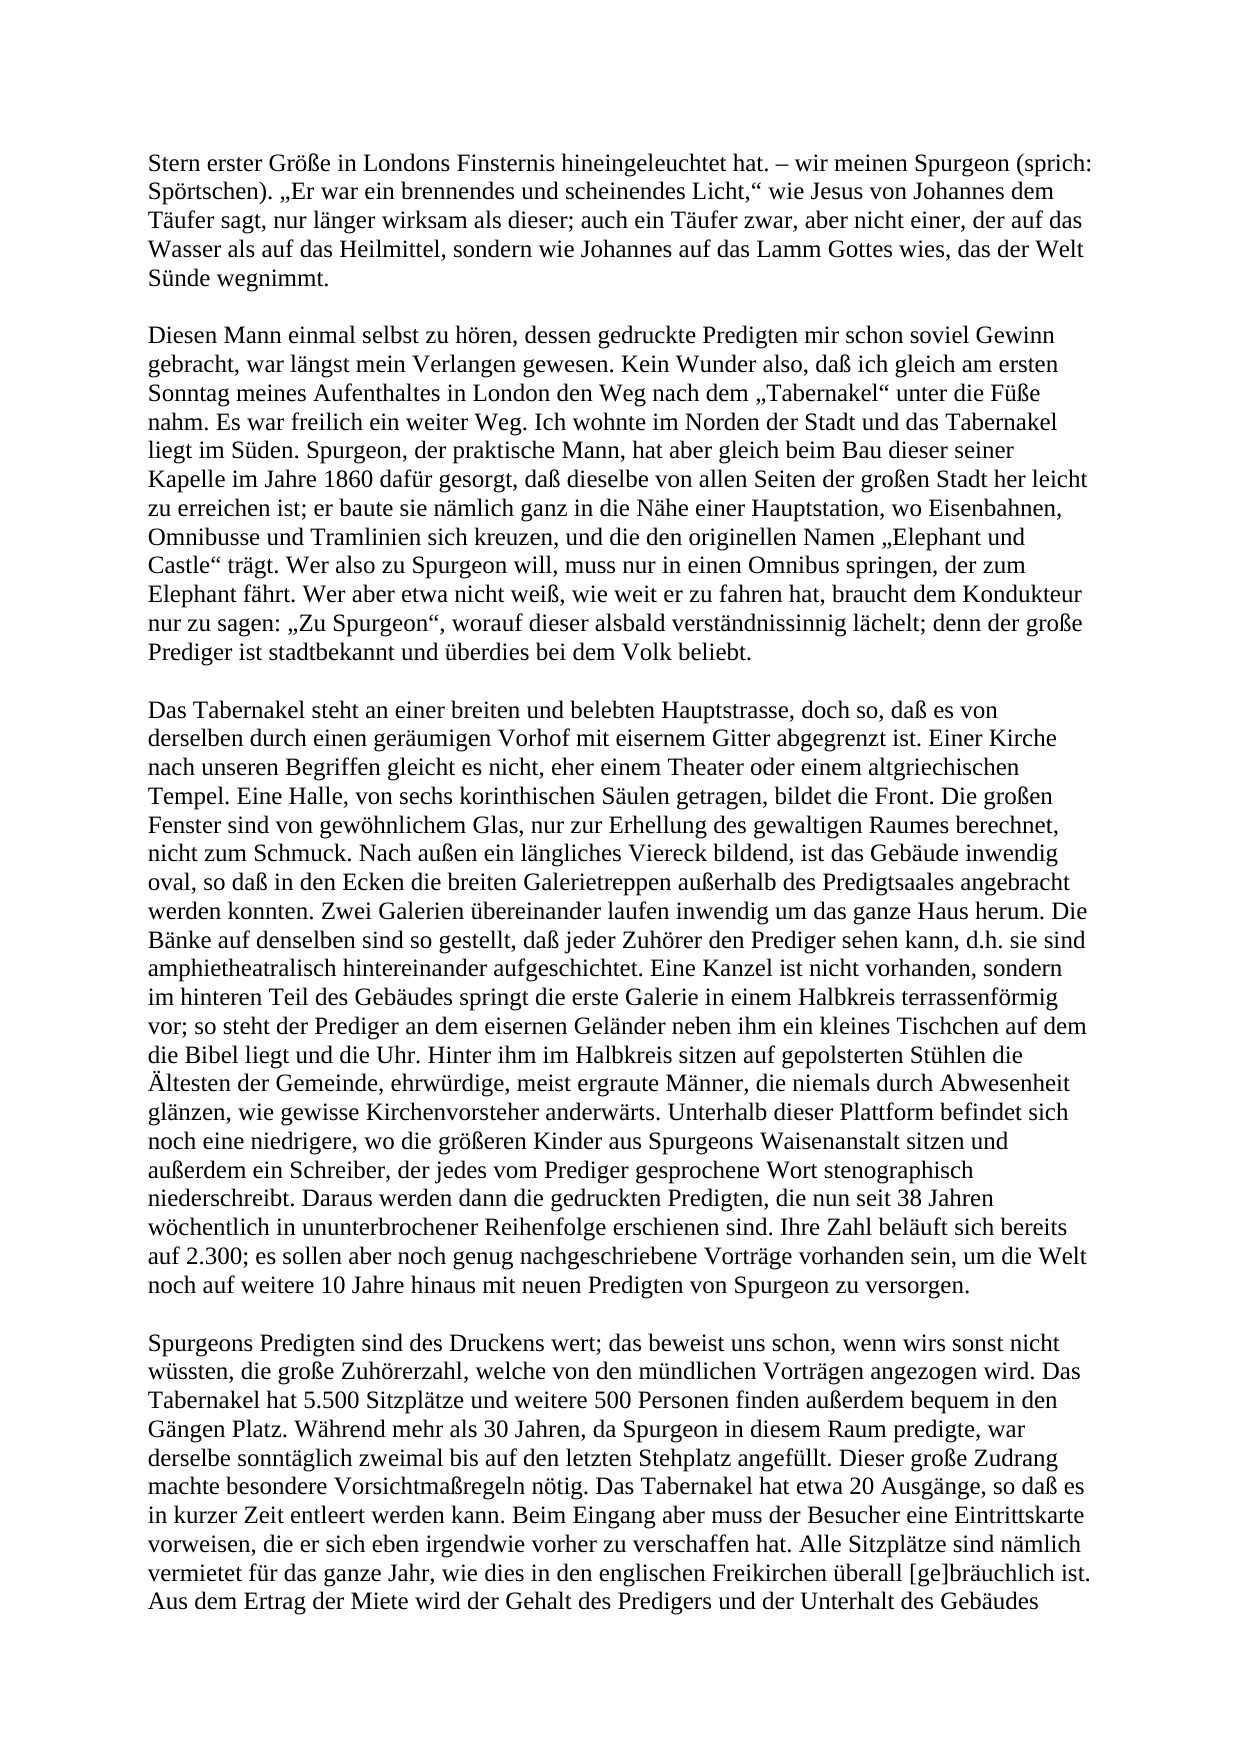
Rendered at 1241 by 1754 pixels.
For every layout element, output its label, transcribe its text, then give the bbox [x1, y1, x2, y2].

text Diesen Mann einmal selbst zu hören, dessen gedruckte Predigten mir schon soviel Gewinn gebracht, war längst mein Verlangen gewesen. Kein Wunder also, daß ich gleich am ersten Sonntag meines Aufenthaltes in London den Weg nach dem „Tabernakel“ unter die Füße nahm. Es war freilich ein weiter Weg. Ich wohnte im Norden der Stadt und das Tabernakel liegt im Süden. Spurgeon, der praktische Mann, hat aber gleich beim Bau dieser seiner Kapelle im Jahre 1860 dafür gesorgt, daß dieselbe von allen Seiten der großen Stadt her leicht zu erreichen ist; er baute sie nämlich ganz in die Nähe einer Hauptstation, wo Eisenbahnen, Omnibusse und Tramlinien sich kreuzen, und die den originellen Namen „Elephant und Castle“ trägt. Wer also zu Spurgeon will, muss nur in einen Omnibus springen, der zum Elephant fährt. Wer aber etwa nicht weiß, wie weit er zu fahren hat, braucht dem Kondukteur nur zu sagen: „Zu Spurgeon“, worauf dieser alsbald verständnissinnig lächelt; denn der große Prediger ist stadtbekannt und überdies bei dem Volk beliebt. [148, 321, 1093, 666]
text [148, 1328, 1093, 1615]
text Das Tabernakel steht an einer breiten und belebten Hauptstrasse, doch so, daß es von derselben durch einen geräumigen Vorhof mit eisernem Gitter abgegrenzt ist. Einer Kirche nach unseren Begriffen gleicht es nicht, eher einem Theater oder einem altgriechischen Tempel. Eine Halle, von sechs korinthischen Säulen getragen, bildet die Front. Die großen Fenster sind von gewöhnlichem Glas, nur zur Erhellung des gewaltigen Raumes berechnet, nicht zum Schmuck. Nach außen ein längliches Viereck bildend, ist das Gebäude inwendig oval, so daß in den Ecken die breiten Galerietreppen außerhalb des Predigtsaales angebracht werden konnten. Zwei Galerien übereinander laufen inwendig um das ganze Haus herum. Die Bänke auf denselben sind so gestellt, daß jeder Zuhörer den Prediger sehen kann, d.h. sie sind amphietheatralisch hintereinander aufgeschichtet. Eine Kanzel ist nicht vorhanden, sondern im hinteren Teil des Gebäudes springt die erste Galerie in einem Halbkreis terrassenförmig vor; so steht der Prediger an dem eisernen Geländer neben ihm ein kleines Tischchen auf dem die Bibel liegt und die Uhr. Hinter ihm im Halbkreis sitzen auf gepolsterten Stühlen die Ältesten der Gemeinde, ehrwürdige, meist ergraute Männer, die niemals durch Abwesenheit glänzen, wie gewisse Kirchenvorsteher anderwärts. Unterhalb dieser Plattform befindet sich noch eine niedrigere, wo die größeren Kinder aus Spurgeons Waisenanstalt sitzen und außerdem ein Schreiber, der jedes vom Prediger gesprochene Wort stenographisch niederschreibt. Daraus werden dann die gedruckten Predigten, die nun seit 38 Jahren wöchentlich in ununterbrochener Reihenfolge erschienen sind. Ihre Zahl beläuft sich bereits auf 2.300; es sollen aber noch genug nachgeschriebene Vorträge vorhanden sein, um die Welt noch auf weitere 10 Jahre hinaus mit neuen Predigten von Spurgeon zu versorgen. [148, 695, 1093, 1298]
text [148, 148, 1093, 291]
